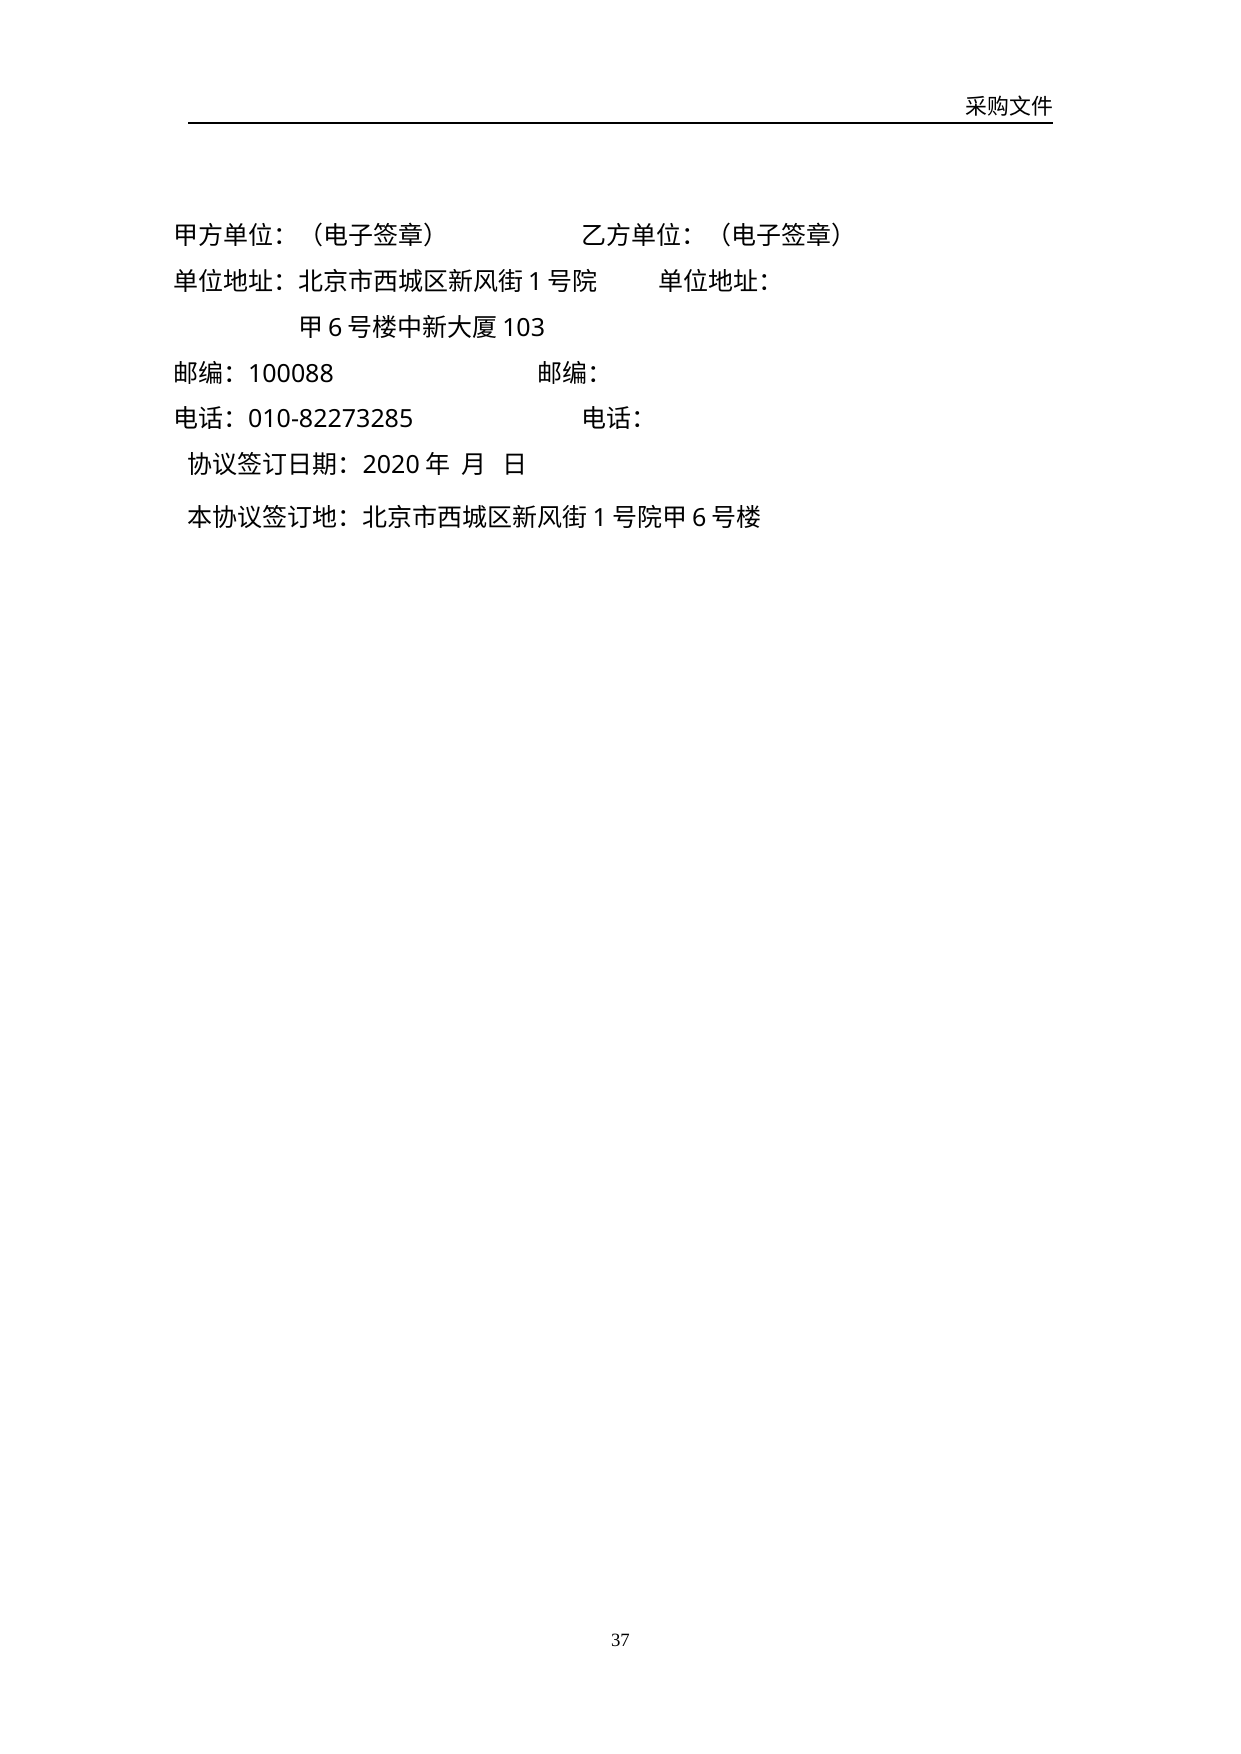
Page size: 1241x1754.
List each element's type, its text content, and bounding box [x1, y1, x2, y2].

text 协议签订日期：2020年 月 日 [187, 437, 1053, 483]
text 甲方单位：（电子签章） 乙方单位：（电子签章） [173, 208, 1053, 254]
text 本协议签订地：北京市西城区新风街1号院甲6号楼 [187, 483, 1053, 548]
text 邮编：100088 邮编： [173, 345, 1053, 391]
text 电话：010-82273285 电话： [173, 391, 1053, 437]
text 甲6号楼中新大厦103 [173, 299, 1053, 345]
text 单位地址：北京市西城区新风街1号院 单位地址： [173, 254, 1053, 299]
